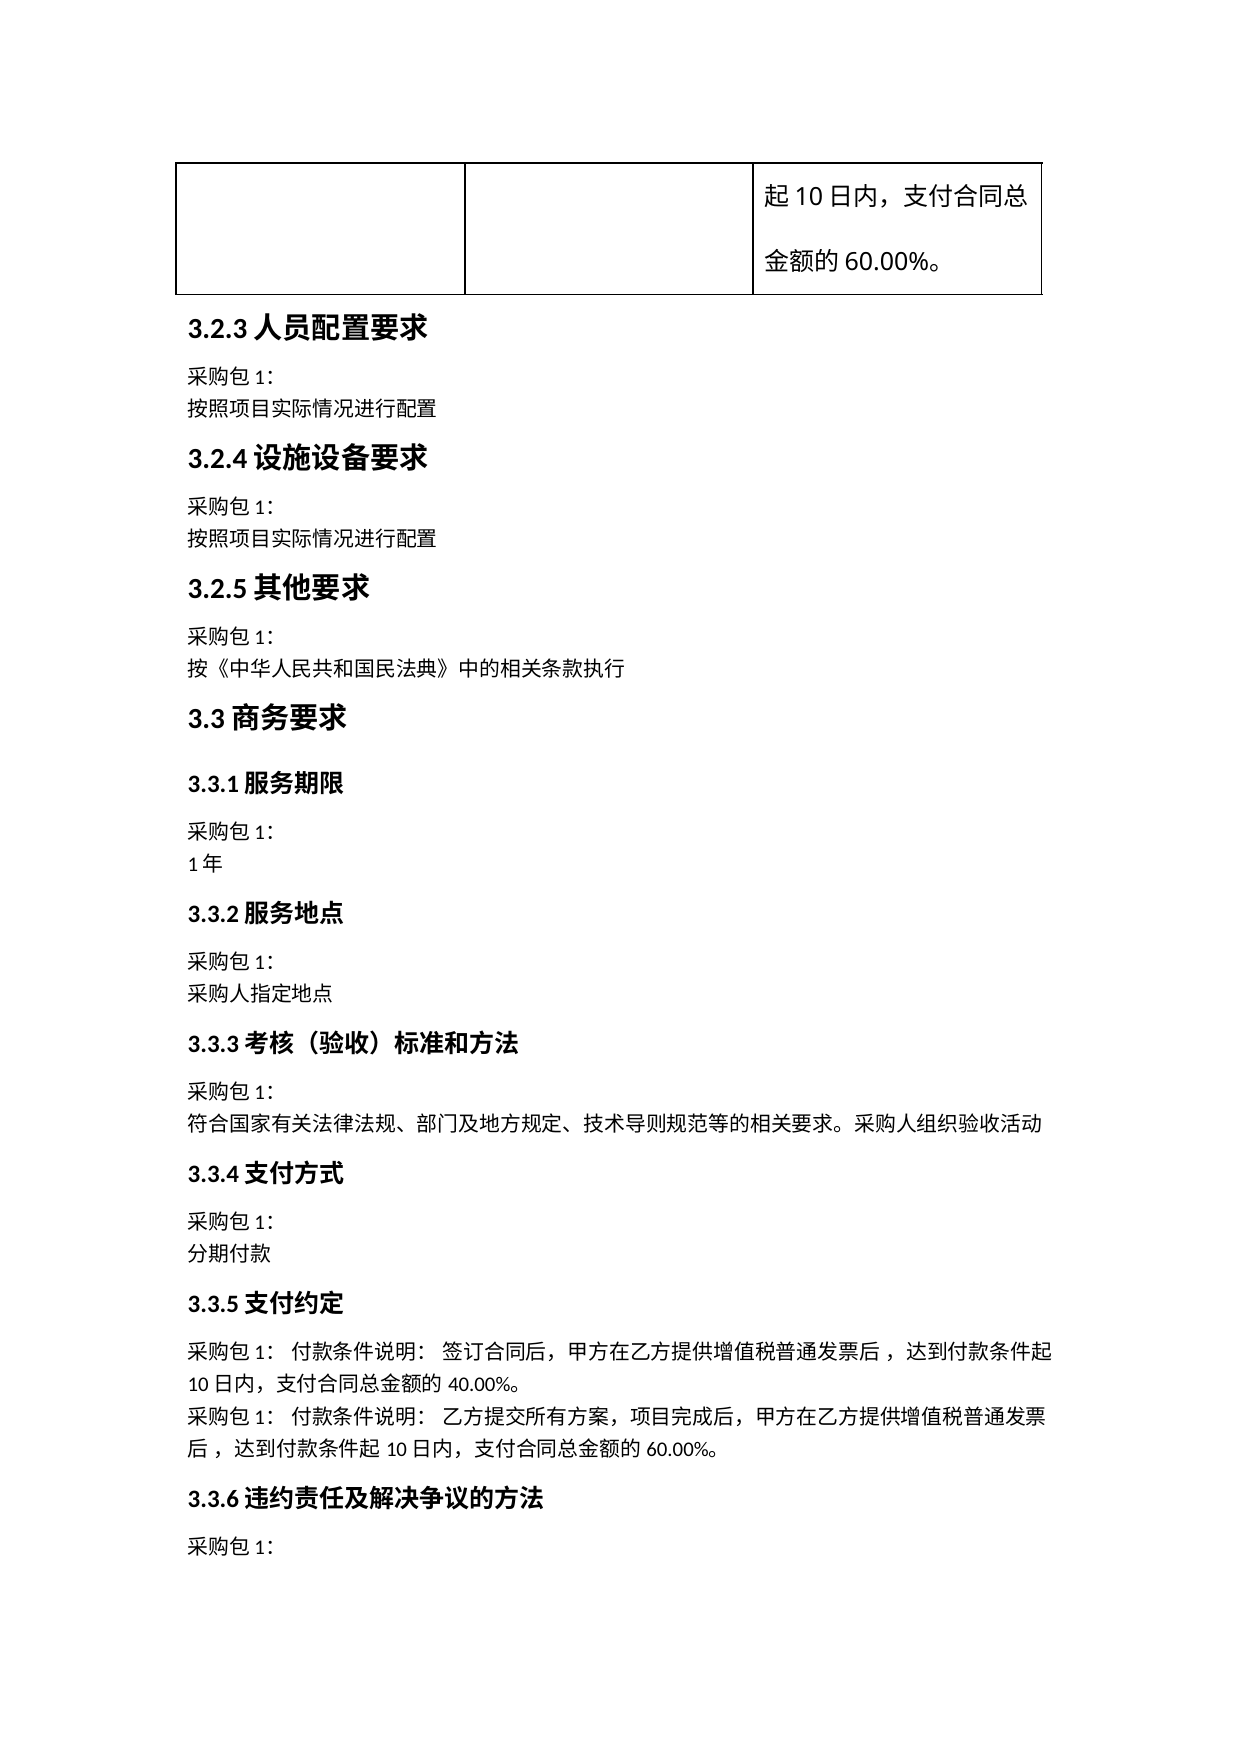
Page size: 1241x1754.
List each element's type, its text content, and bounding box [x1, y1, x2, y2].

table_cell 1 [466, 164, 752, 293]
text 采购包1： [187, 815, 1053, 848]
text 3.2.3人员配置要求 [187, 295, 1053, 360]
text 采购包1： [187, 1530, 1053, 1563]
text 3.3.5支付约定 [187, 1270, 1053, 1335]
text 按照项目实际情况进行配置 [187, 393, 1053, 425]
text 符合国家有关法律法规、部门及地方规定、技术导则规范等的相关要求。采购人组织验收活动 [187, 1108, 1053, 1140]
text 3.2.4设施设备要求 [187, 425, 1053, 490]
text 采购包1： [187, 1075, 1053, 1108]
text 按《中华人民共和国民法典》中的相关条款执行 [187, 653, 1053, 685]
text 采购包1： [187, 620, 1053, 653]
text 采购包1： 付款条件说明： 乙方提交所有方案，项目完成后，甲方在乙方提供增值税普通发票后 ，达到付款条件起 10 日内，支付合同总金额的 60.00%。 [187, 1400, 1053, 1465]
text 采购包1： [187, 490, 1053, 523]
text 采购包1： [187, 945, 1053, 978]
table_cell [177, 164, 464, 293]
text 3.3商务要求 [187, 685, 1053, 750]
text 3.3.1服务期限 [187, 750, 1053, 815]
text 分期付款 [187, 1238, 1053, 1270]
text 采购包1： [187, 1205, 1053, 1238]
text 3.3.3考核（验收）标准和方法 [187, 1010, 1053, 1075]
text 3.3.6违约责任及解决争议的方法 [187, 1465, 1053, 1530]
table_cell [754, 164, 1041, 293]
text 采购包1： [187, 360, 1053, 393]
text 3.3.4支付方式 [187, 1140, 1053, 1205]
text 3.3.2服务地点 [187, 880, 1053, 945]
text 按照项目实际情况进行配置 [187, 523, 1053, 555]
text 采购人指定地点 [187, 978, 1053, 1010]
text 1年 [187, 848, 1053, 880]
text 3.2.5其他要求 [187, 555, 1053, 620]
text 采购包1： 付款条件说明： 签订合同后，甲方在乙方提供增值税普通发票后 ，达到付款条件起 10 日内，支付合同总金额的 40.00%。 [187, 1335, 1053, 1400]
